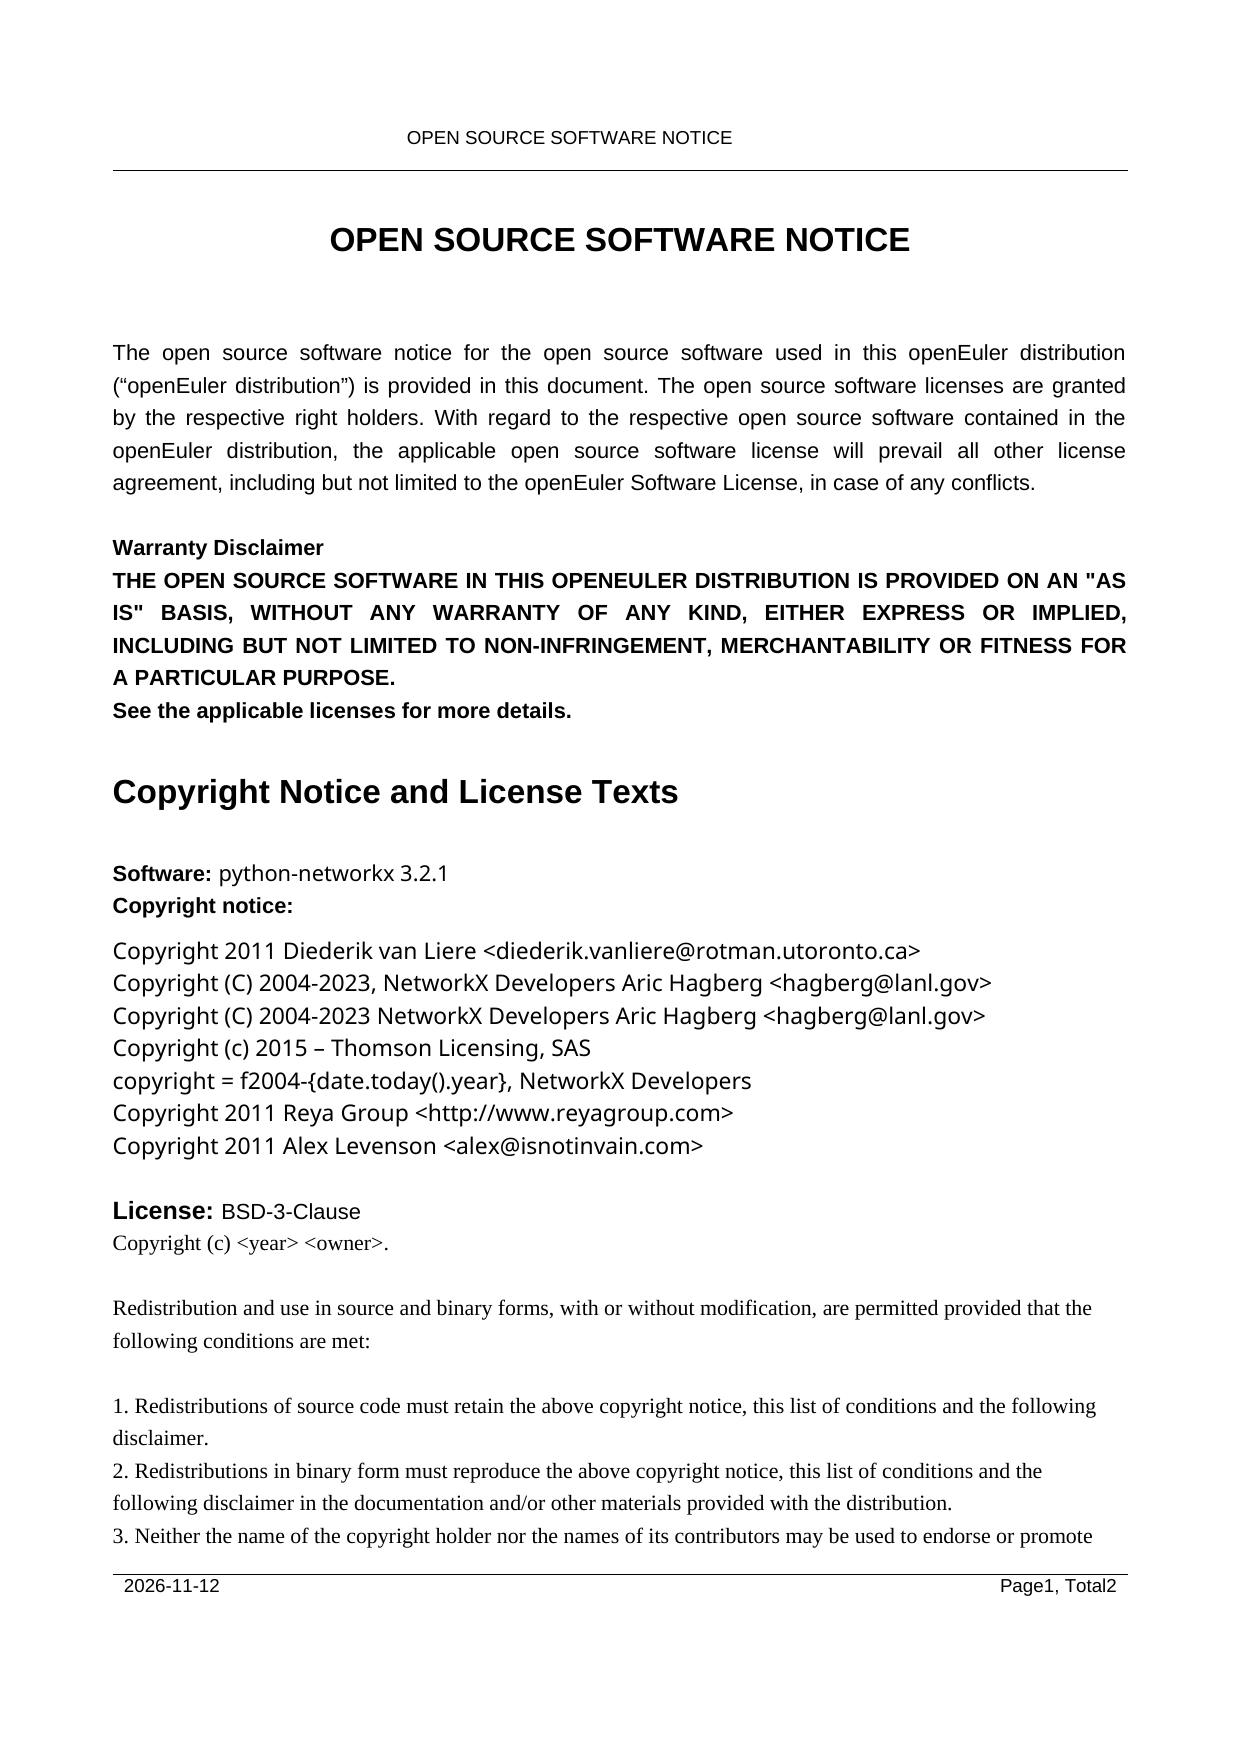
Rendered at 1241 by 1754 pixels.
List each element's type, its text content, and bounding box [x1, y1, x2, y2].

text THE OPEN SOURCE SOFTWARE IN THIS OPENEULER DISTRIBUTION IS PROVIDED ON AN "AS IS" BASIS, WITHOUT ANY WARRANTY OF ANY KIND, EITHER EXPRESS OR IMPLIED, INCLUDING BUT NOT LIMITED TO NON-INFRINGEMENT, MERCHANTABILITY OR FITNESS FOR A PARTICULAR PURPOSE. See the applicable licenses for more details. [112, 564, 1128, 726]
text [112, 1226, 1128, 1551]
text The open source software notice for the open source software used in this openEuler distribution (“openEuler distribution”) is provided in this document. The open source software licenses are granted by the respective right holders. With regard to the respective open source software contained in the openEuler distribution, the applicable open source software license will prevail all other license agreement, including but not limited to the openEuler Software License, in case of any conflicts. [112, 336, 1128, 499]
text Copyright 2011 Diederik van Liere <diederik.vanliere@rotman.utoronto.ca> Copyright (C) 2004-2023, NetworkX Developers Aric Hagberg <hagberg@lanl.gov> Copyright (C) 2004-2023 NetworkX Developers Aric Hagberg <hagberg@lanl.gov> Copyright (c) 2015 – Thomson Licensing, SAS copyright = f2004-{date.today().year}, NetworkX Developers Copyright 2011 Reya Group <http://www.reyagroup.com> Copyright 2011 Alex Levenson <alex@isnotinvain.com> [112, 934, 1128, 1194]
text OPEN SOURCE SOFTWARE NOTICE [112, 206, 1128, 271]
text Warranty Disclaimer [112, 531, 1128, 564]
text Copyright Notice and License Texts [112, 759, 1128, 824]
title Software: python-networkx 3.2.1 [112, 856, 1128, 889]
text License: BSD-3-Clause [112, 1194, 1128, 1226]
text Copyright notice: [112, 889, 1128, 921]
